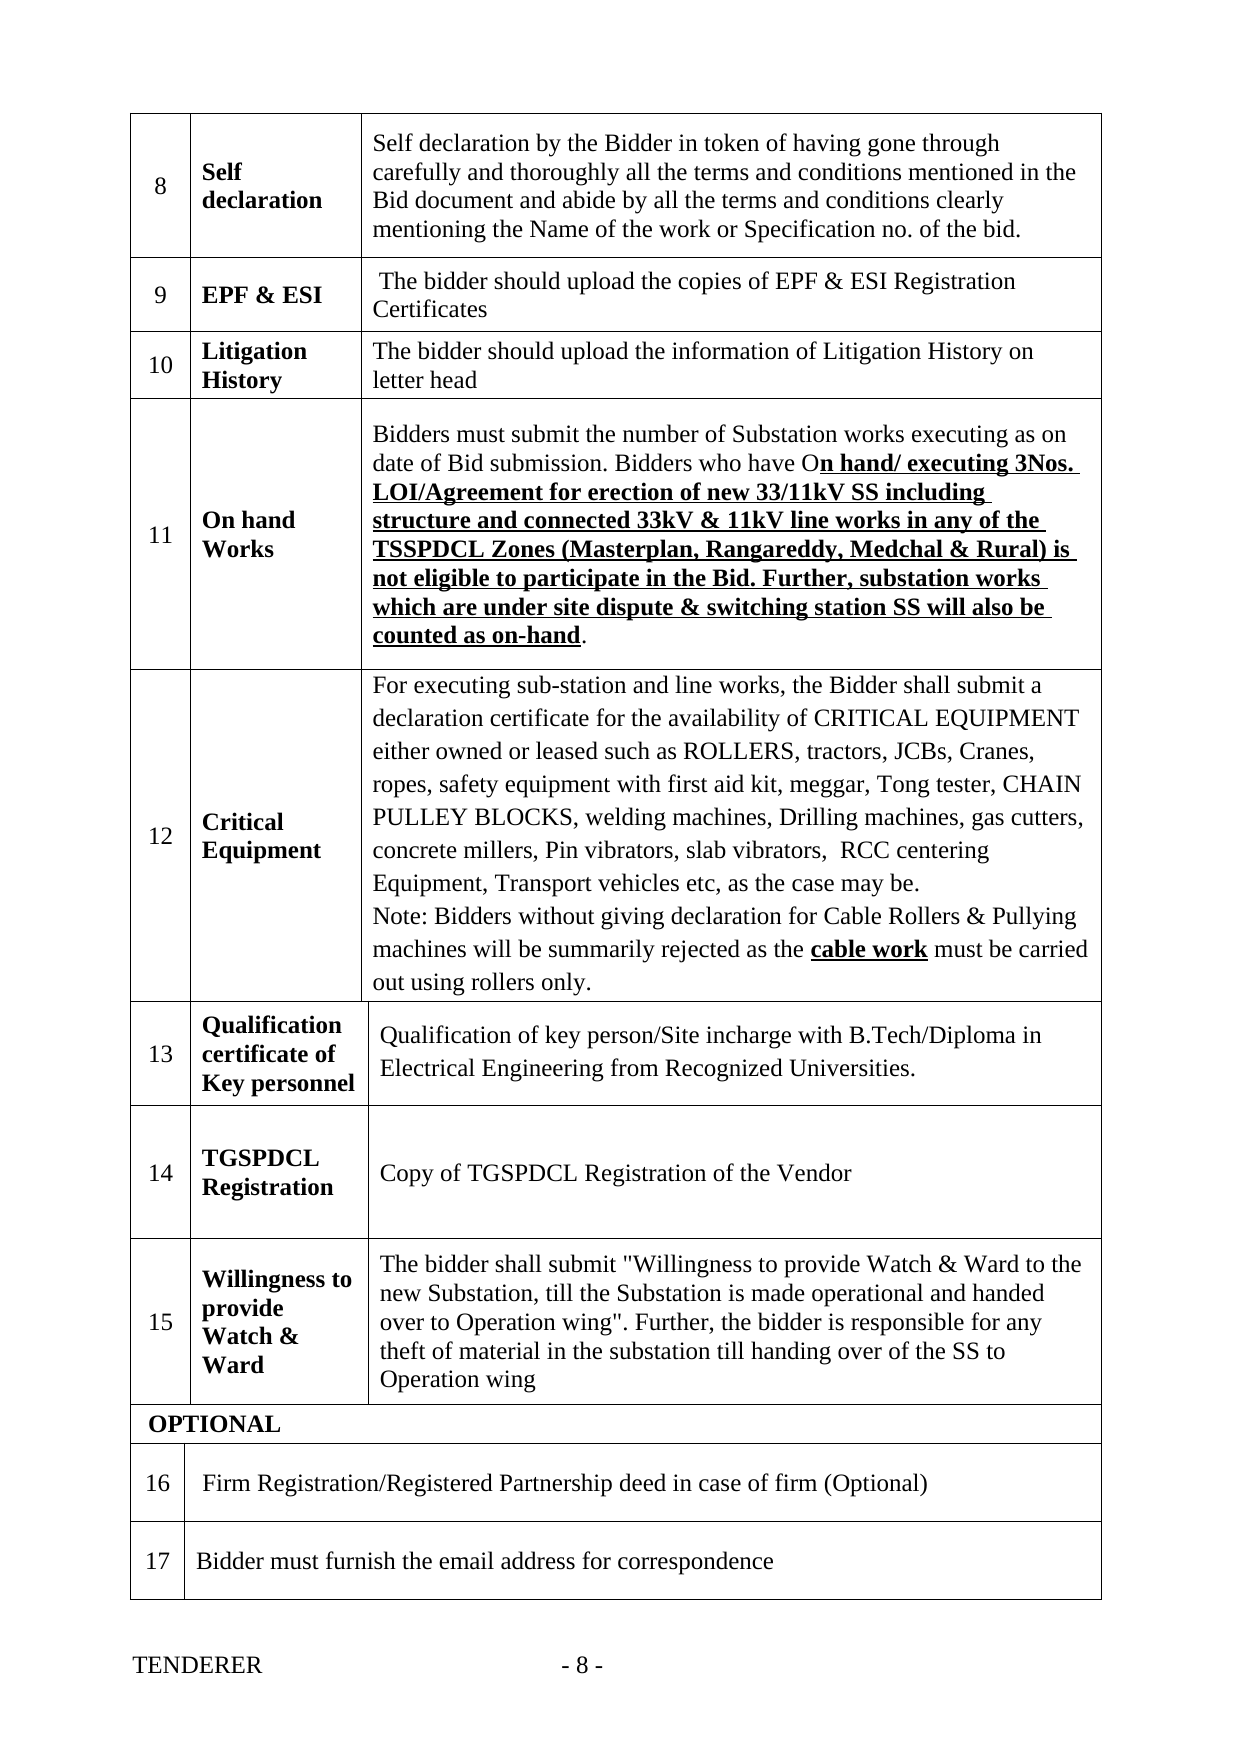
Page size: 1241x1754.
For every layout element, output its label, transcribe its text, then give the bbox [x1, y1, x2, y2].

table_cell Qualification certificate of Key personnel [191, 1002, 368, 1105]
table_cell The bidder shall submit "Willingness to provide Watch & Ward to the new Substation, till the Substation is made operational and handed over to Operation wing". Further, the bidder is responsible for any theft of material in the substation till handing over of the SS to Operation wing [369, 1239, 1101, 1403]
table_cell 12 [131, 670, 190, 1001]
table_cell 14 [131, 1106, 190, 1238]
table_cell The bidder should upload the information of Litigation History on letter head [362, 332, 1101, 398]
table_cell Self declaration [191, 114, 361, 257]
table_cell The bidder should upload the copies of EPF & ESI Registration Certificates [362, 258, 1101, 331]
table_cell 9 [131, 258, 190, 331]
table_cell 13 [131, 1002, 190, 1105]
table_cell Bidder must furnish the email address for correspondence [185, 1522, 1101, 1599]
table_cell 11 [131, 399, 190, 669]
table_cell OPTIONAL [131, 1405, 1101, 1443]
table_cell Critical Equipment [191, 670, 361, 1001]
table_cell Copy of TGSPDCL Registration of the Vendor [369, 1106, 1101, 1238]
table_cell TGSPDCL Registration [191, 1106, 368, 1238]
table_cell On hand Works [191, 399, 361, 669]
table_cell EPF & ESI [191, 258, 361, 331]
table_cell 10 [131, 332, 190, 398]
table_cell Willingness to provide Watch & Ward [191, 1239, 368, 1403]
table_cell Bidders must submit the number of Substation works executing as on date of Bid submission. Bidders who have On hand/ executing 3Nos. LOI/Agreement for erection of new 33/11kV SS including structure and connected 33kV & 11kV line works in any of the TSSPDCL Zones (Masterplan, Rangareddy, Medchal & Rural) is not eligible to participate in the Bid. Further, substation works which are under site dispute & switching station SS will also be counted as on-hand. [362, 399, 1101, 669]
table_cell 16 [131, 1444, 184, 1521]
table_cell Qualification of key person/Site incharge with B.Tech/Diploma in Electrical Engineering from Recognized Universities. [369, 1002, 1101, 1105]
table_cell Litigation History [191, 332, 361, 398]
table_cell 8 [131, 114, 190, 257]
table_cell 17 [131, 1522, 184, 1599]
table_cell Self declaration by the Bidder in token of having gone through carefully and thoroughly all the terms and conditions mentioned in the Bid document and abide by all the terms and conditions clearly mentioning the Name of the work or Specification no. of the bid. [362, 114, 1101, 257]
table_cell Firm Registration/Registered Partnership deed in case of firm (Optional) [185, 1444, 1101, 1521]
table_cell For executing sub-station and line works, the Bidder shall submit a declaration certificate for the availability of CRITICAL EQUIPMENT either owned or leased such as ROLLERS, tractors, JCBs, Cranes, ropes, safety equipment with first aid kit, meggar, Tong tester, CHAIN PULLEY BLOCKS, welding machines, Drilling machines, gas cutters, concrete millers, Pin vibrators, slab vibrators, RCC centering Equipment, Transport vehicles etc, as the case may be. Note: Bidders without giving declaration for Cable Rollers & Pullying machines will be summarily rejected as the cable work must be carried out using rollers only. [362, 670, 1101, 1001]
table_cell 15 [131, 1239, 190, 1403]
